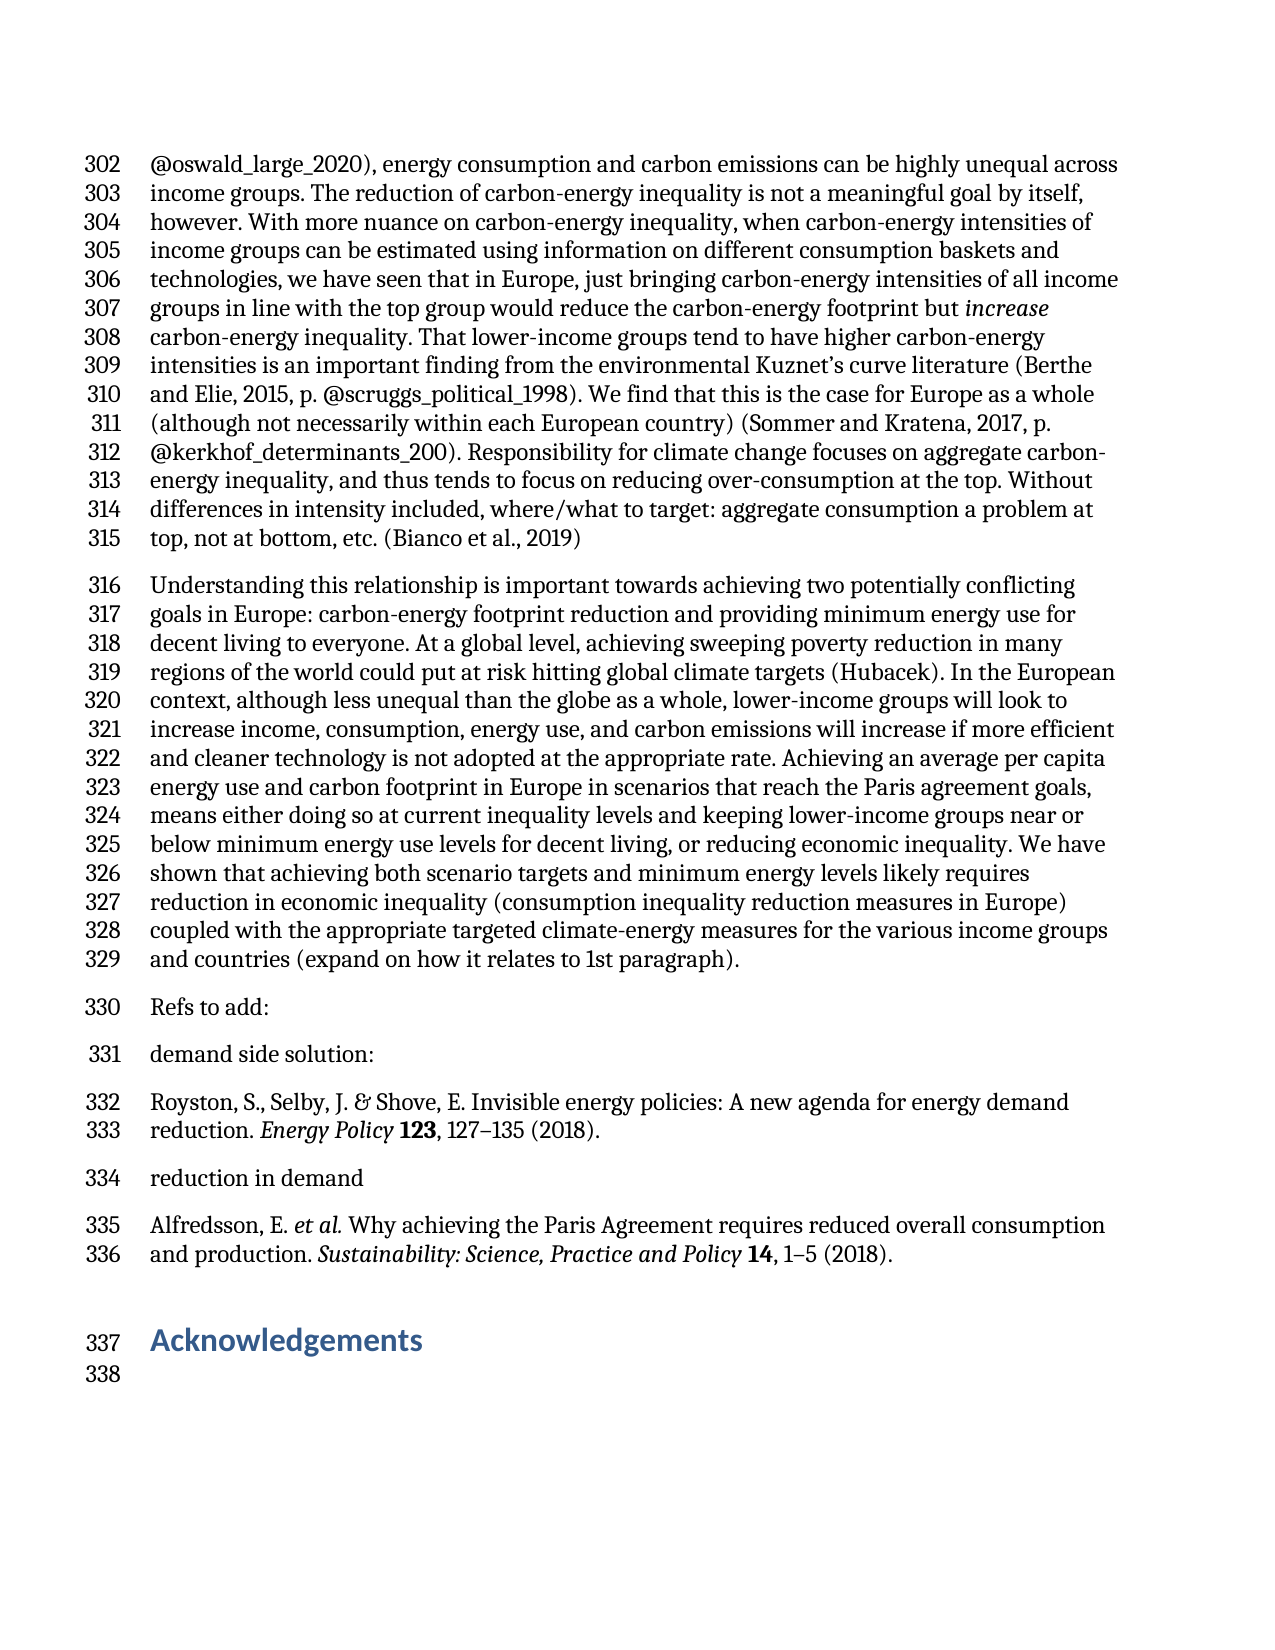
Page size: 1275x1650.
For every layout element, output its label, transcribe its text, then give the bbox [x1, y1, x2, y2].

text reduction in demand [150, 1164, 1125, 1192]
text Understanding this relationship is important towards achieving two potentially conflicting goals in Europe: carbon-energy footprint reduction and providing minimum energy use for decent living to everyone. At a global level, achieving sweeping poverty reduction in many regions of the world could put at risk hitting global climate targets (Hubacek). In the European context, although less unequal than the globe as a whole, lower-income groups will look to increase income, consumption, energy use, and carbon emissions will increase if more efficient and cleaner technology is not adopted at the appropriate rate. Achieving an average per capita energy use and carbon footprint in Europe in scenarios that reach the Paris agreement goals, means either doing so at current inequality levels and keeping lower-income groups near or below minimum energy use levels for decent living, or reducing economic inequality. We have shown that achieving both scenario targets and minimum energy levels likely requires reduction in economic inequality (consumption inequality reduction measures in Europe) coupled with the appropriate targeted climate-energy measures for the various income groups and countries (expand on how it relates to 1st paragraph). [150, 571, 1125, 974]
text demand side solution: [150, 1040, 1125, 1069]
subtitle Acknowledgements [150, 1319, 1125, 1359]
text Royston, S., Selby, J. & Shove, E. Invisible energy policies: A new agenda for energy demand reduction. Energy Policy 123, 127–135 (2018). [150, 1087, 1125, 1145]
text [150, 150, 1125, 552]
text Alfredsson, E. et al. Why achieving the Paris Agreement requires reduced overall consumption and production. Sustainability: Science, Practice and Policy 14, 1–5 (2018). [150, 1211, 1125, 1269]
text Refs to add: [150, 992, 1125, 1021]
